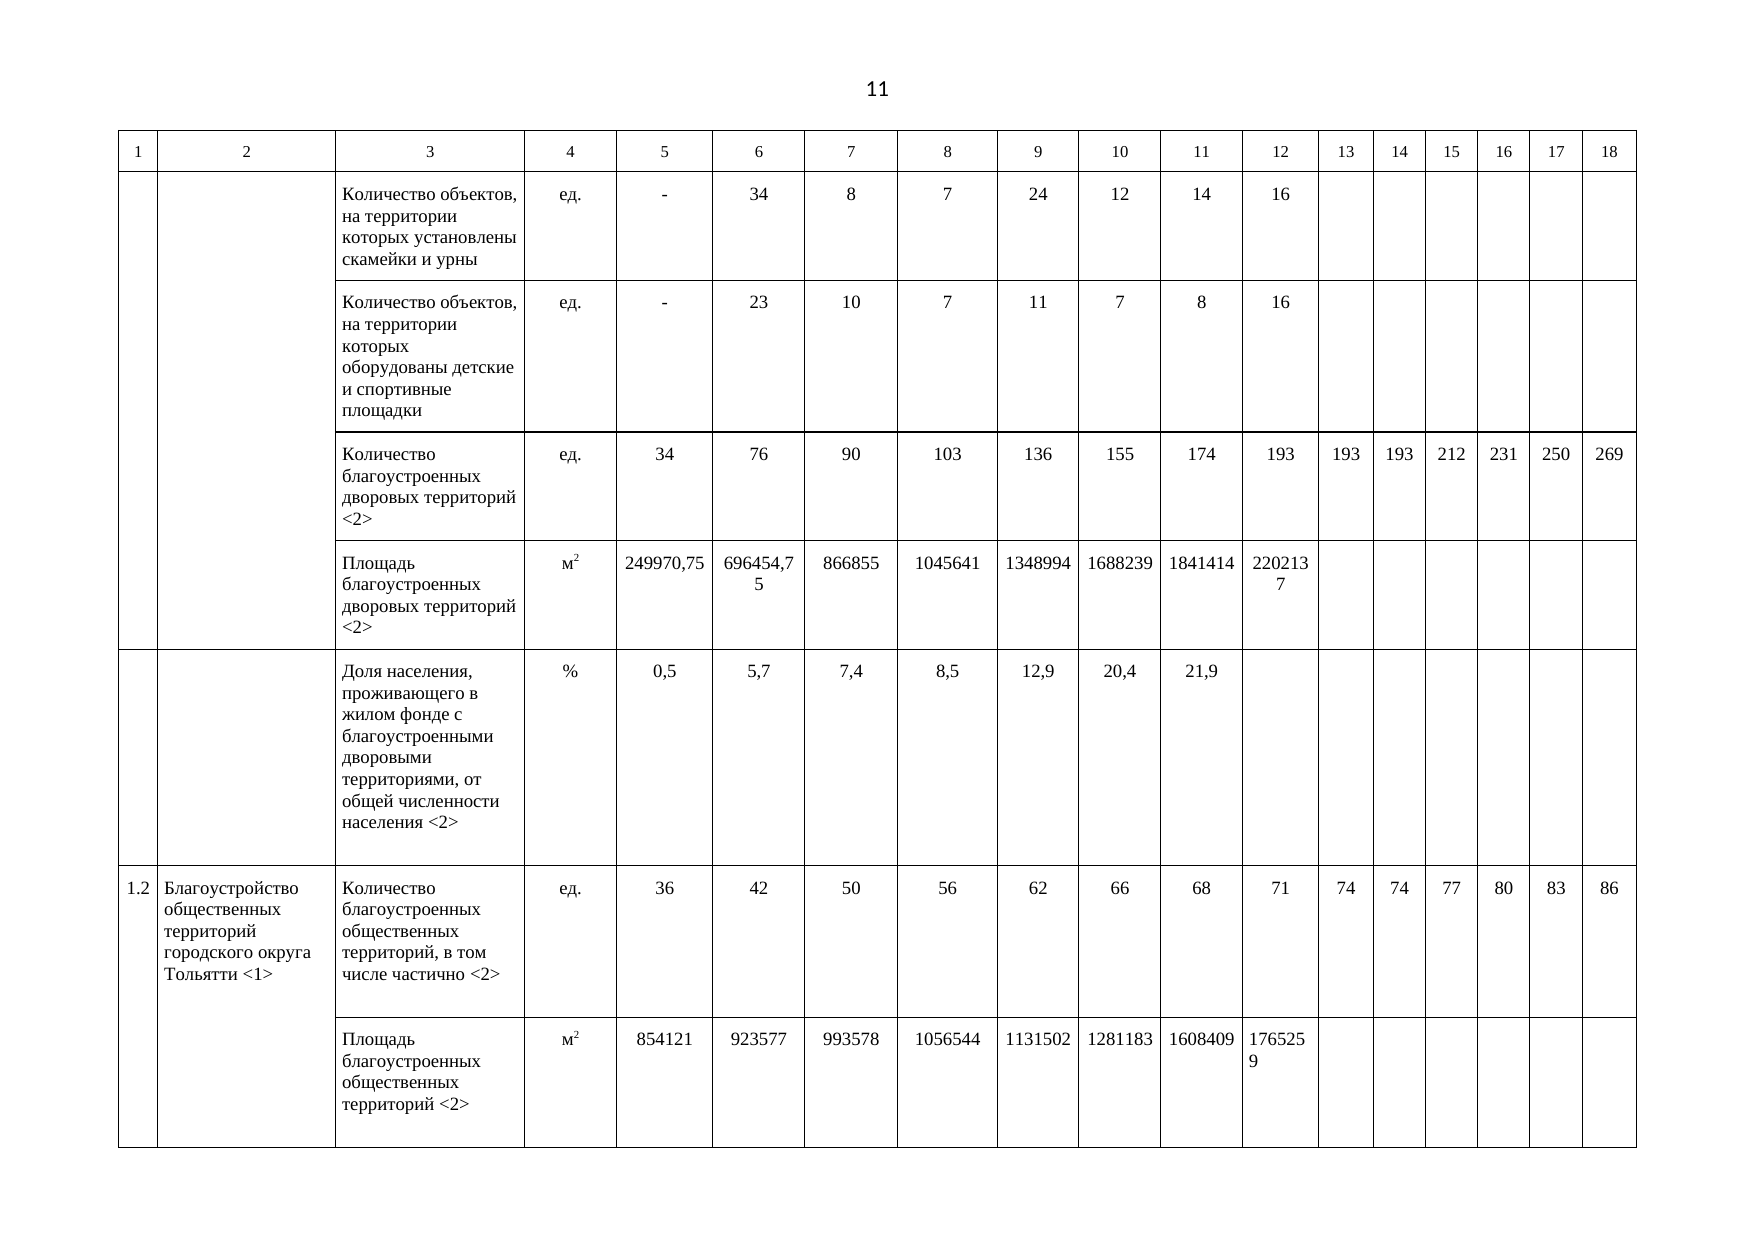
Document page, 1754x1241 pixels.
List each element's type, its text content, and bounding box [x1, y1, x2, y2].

table_cell 103 [898, 433, 997, 540]
table_cell % [525, 650, 616, 865]
table_cell 6 [713, 131, 804, 171]
table_cell ед. [525, 866, 616, 1017]
table_cell 34 [617, 433, 712, 540]
table_cell [1426, 172, 1477, 280]
table_cell ед. [525, 172, 616, 280]
table_cell [1530, 650, 1582, 865]
table_cell 74 [1374, 866, 1425, 1017]
table_cell [1243, 650, 1318, 865]
table_cell [1426, 541, 1477, 648]
table_cell 71 [1243, 866, 1318, 1017]
table_cell 193 [1319, 433, 1373, 540]
table_cell 12 [1079, 172, 1160, 280]
table_cell 1841414 [1161, 541, 1242, 648]
table_cell 8 [1161, 281, 1242, 431]
table_cell 16 [1243, 172, 1318, 280]
table_cell 269 [1583, 433, 1636, 540]
table_cell Площадь благоустроенных дворовых территорий <2> [336, 541, 524, 648]
table_cell 16 [1243, 281, 1318, 431]
table_cell [1319, 541, 1373, 648]
table_cell 1608409 [1161, 1018, 1242, 1147]
table_cell [1583, 541, 1636, 648]
table_cell 8 [898, 131, 997, 171]
table_cell [1374, 281, 1425, 431]
table_cell 12 [1243, 131, 1318, 171]
table_cell 1045641 [898, 541, 997, 648]
table_cell [1426, 1018, 1477, 1147]
table_cell [1530, 281, 1582, 431]
table_cell 1131502 [998, 1018, 1078, 1147]
table_cell 16 [1478, 131, 1529, 171]
table_cell м2 [525, 541, 616, 648]
table_cell 923577 [713, 1018, 804, 1147]
table_cell ед. [525, 433, 616, 540]
table_cell 14 [1161, 172, 1242, 280]
table_cell 8,5 [898, 650, 997, 865]
table_cell [1319, 650, 1373, 865]
table_cell 5,7 [713, 650, 804, 865]
table_cell 7 [898, 281, 997, 431]
table_cell 21,9 [1161, 650, 1242, 865]
table_cell [1583, 650, 1636, 865]
table_cell 34 [713, 172, 804, 280]
table_cell [1374, 1018, 1425, 1147]
table_cell 854121 [617, 1018, 712, 1147]
table_cell [1478, 1018, 1529, 1147]
table_cell [1478, 281, 1529, 431]
table_cell [1426, 281, 1477, 431]
table_cell [158, 172, 335, 648]
table_cell [1478, 541, 1529, 648]
table_cell 7 [805, 131, 897, 171]
table_cell м2 [525, 1018, 616, 1147]
table_cell 193 [1374, 433, 1425, 540]
table_cell 1688239 [1079, 541, 1160, 648]
table_cell 42 [713, 866, 804, 1017]
table_cell [1583, 172, 1636, 280]
table_cell 12,9 [998, 650, 1078, 865]
table_cell [1426, 650, 1477, 865]
table_cell [1374, 172, 1425, 280]
table_cell 231 [1478, 433, 1529, 540]
table_cell 77 [1426, 866, 1477, 1017]
table_cell [158, 650, 335, 865]
table_cell 76 [713, 433, 804, 540]
table_cell [1374, 650, 1425, 865]
table_cell 62 [998, 866, 1078, 1017]
table_cell 10 [1079, 131, 1160, 171]
table_cell 1348994 [998, 541, 1078, 648]
table_cell ед. [525, 281, 616, 431]
table_cell 212 [1426, 433, 1477, 540]
table_cell 10 [805, 281, 897, 431]
table_cell [1530, 172, 1582, 280]
table_cell [119, 650, 157, 865]
table_cell 136 [998, 433, 1078, 540]
table_cell 193 [1243, 433, 1318, 540]
table_cell 66 [1079, 866, 1160, 1017]
table_cell 2202137 [1243, 541, 1318, 648]
table_cell 5 [617, 131, 712, 171]
table_cell 24 [998, 172, 1078, 280]
table_cell [1478, 172, 1529, 280]
table_cell 17 [1530, 131, 1582, 171]
table_cell 174 [1161, 433, 1242, 540]
table_cell 23 [713, 281, 804, 431]
table_cell - [617, 281, 712, 431]
table_cell 7 [1079, 281, 1160, 431]
table_cell 7 [898, 172, 997, 280]
table_cell 68 [1161, 866, 1242, 1017]
table_cell 4 [525, 131, 616, 171]
table_cell [1530, 1018, 1582, 1147]
table_cell 1281183 [1079, 1018, 1160, 1147]
table_cell 250 [1530, 433, 1582, 540]
table_cell [119, 172, 157, 648]
table_cell 18 [1583, 131, 1636, 171]
table_cell 83 [1530, 866, 1582, 1017]
table_cell Количество объектов, на территории которых оборудованы детские и спортивные площадки [336, 281, 524, 431]
table_cell Количество объектов, на территории которых установлены скамейки и урны [336, 172, 524, 280]
table_cell 36 [617, 866, 712, 1017]
table_cell 1056544 [898, 1018, 997, 1147]
table_cell 13 [1319, 131, 1373, 171]
table_cell [1583, 1018, 1636, 1147]
table_cell 11 [1161, 131, 1242, 171]
table_cell Количество благоустроенных общественных территорий, в том числе частично <2> [336, 866, 524, 1017]
table_cell 90 [805, 433, 897, 540]
table_cell 3 [336, 131, 524, 171]
table_cell 1765259 [1243, 1018, 1318, 1147]
table_cell 80 [1478, 866, 1529, 1017]
table_cell 7,4 [805, 650, 897, 865]
table_cell 1 [119, 131, 157, 171]
table_cell 74 [1319, 866, 1373, 1017]
table_cell 249970,75 [617, 541, 712, 648]
table_cell 14 [1374, 131, 1425, 171]
table_cell 20,4 [1079, 650, 1160, 865]
table_cell 9 [998, 131, 1078, 171]
table_cell 50 [805, 866, 897, 1017]
table_cell Доля населения, проживающего в жилом фонде с благоустроенными дворовыми территориями, от общей численности населения <2> [336, 650, 524, 865]
table_cell 1.2 [119, 866, 157, 1147]
table_cell [1583, 281, 1636, 431]
table_cell Количество благоустроенных дворовых территорий <2> [336, 433, 524, 540]
table_cell 866855 [805, 541, 897, 648]
table_cell 11 [998, 281, 1078, 431]
table_cell [1478, 650, 1529, 865]
table_cell 696454,75 [713, 541, 804, 648]
table_cell 15 [1426, 131, 1477, 171]
table_cell 86 [1583, 866, 1636, 1017]
table_cell 0,5 [617, 650, 712, 865]
table_cell 2 [158, 131, 335, 171]
table_cell [1530, 541, 1582, 648]
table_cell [336, 1018, 524, 1147]
table_cell [1319, 1018, 1373, 1147]
table_cell [1319, 281, 1373, 431]
table_cell 56 [898, 866, 997, 1017]
table_cell Благоустройство общественных территорий городского округа Тольятти <1> [158, 866, 335, 1147]
table_cell 155 [1079, 433, 1160, 540]
table_cell [1319, 172, 1373, 280]
table_cell [1374, 541, 1425, 648]
table_cell - [617, 172, 712, 280]
table_cell 8 [805, 172, 897, 280]
table_cell 993578 [805, 1018, 897, 1147]
